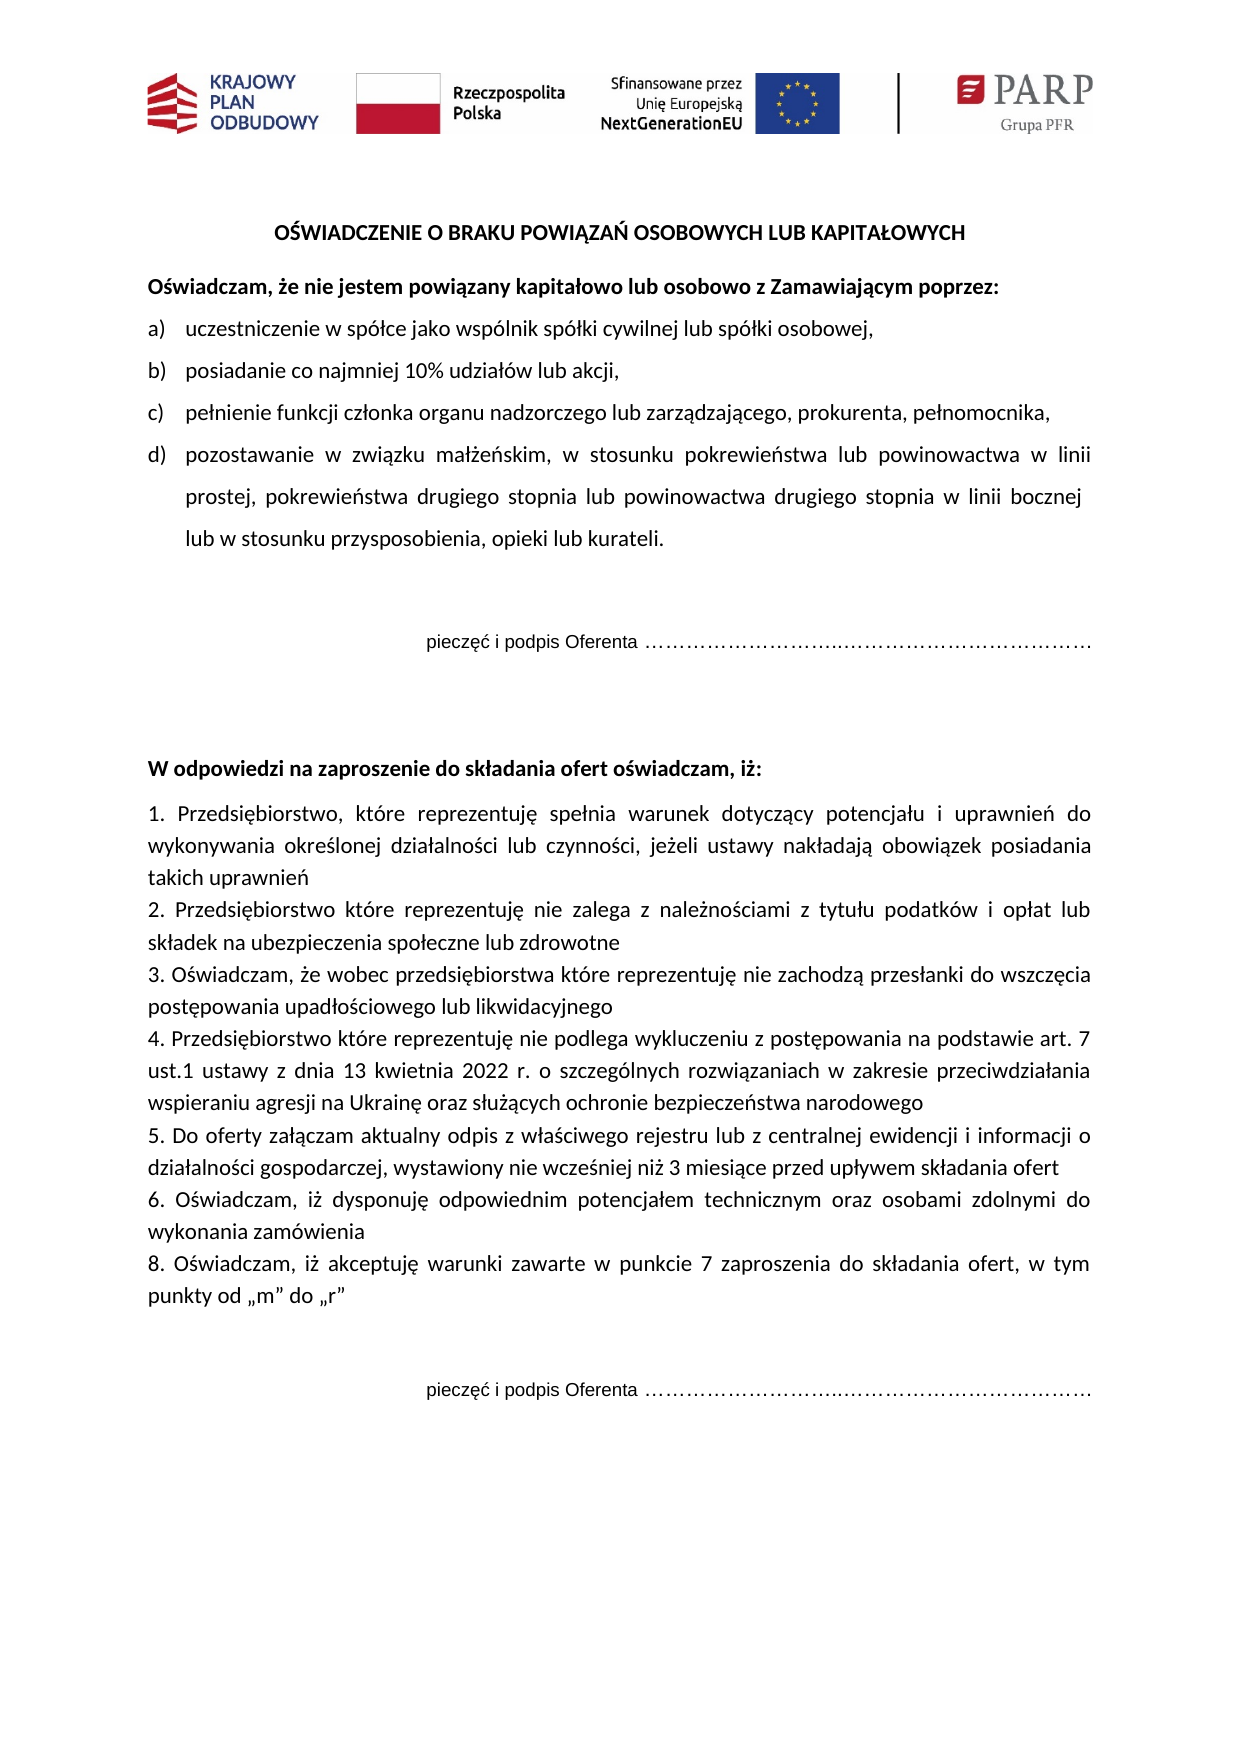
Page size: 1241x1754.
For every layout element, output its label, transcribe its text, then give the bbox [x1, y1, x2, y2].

text 5. Do oferty załączam aktualny odpis z właściwego rejestru lub z centralnej ewidencji i informacji o działalności gospodarczej, wystawiony nie wcześniej niż 3 miesiące przed upływem składania ofert [148, 1121, 1093, 1181]
text 3. Oświadczam, że wobec przedsiębiorstwa które reprezentuję nie zachodzą przesłanki do wszczęcia postępowania upadłościowego lub likwidacyjnego [148, 960, 1093, 1020]
text OŚWIADCZENIE O BRAKU POWIĄZAŃ OSOBOWYCH LUB KAPITAŁOWYCH [148, 218, 1093, 246]
text 6. Oświadczam, iż dysponuję odpowiednim potencjałem technicznym oraz osobami zdolnymi do wykonania zamówienia [148, 1185, 1093, 1245]
text 4. Przedsiębiorstwo które reprezentuję nie podlega wykluczeniu z postępowania na podstawie art. 7 ust.1 ustawy z dnia 13 kwietnia 2022 r. o szczególnych rozwiązaniach w zakresie przeciwdziałania wspieraniu agresji na Ukrainę oraz służących ochronie bezpieczeństwa narodowego [148, 1024, 1093, 1117]
list posiadanie co najmniej 10% udziałów lub akcji, [148, 356, 1093, 384]
list pozostawanie w związku małżeńskim, w stosunku pokrewieństwa lub powinowactwa w linii prostej, pokrewieństwa drugiego stopnia lub powinowactwa drugiego stopnia w linii bocznej lub w stosunku przysposobienia, opieki lub kurateli. [148, 440, 1093, 552]
text 8. Oświadczam, iż akceptuję warunki zawarte w punkcie 7 zaproszenia do składania ofert, w tym punkty od „m” do „r” [148, 1249, 1093, 1310]
list uczestniczenie w spółce jako wspólnik spółki cywilnej lub spółki osobowej, [148, 314, 1093, 342]
text 2. Przedsiębiorstwo które reprezentuję nie zalega z należnościami z tytułu podatków i opłat lub składek na ubezpieczenia społeczne lub zdrowotne [148, 895, 1093, 956]
picture [147, 73, 1093, 134]
text W odpowiedzi na zaproszenie do składania ofert oświadczam, iż: [148, 754, 1093, 782]
list pieczęć i podpis Oferenta ………………………..……………………………… [148, 629, 1093, 653]
list pieczęć i podpis Oferenta ………………………..……………………………… [148, 1376, 1093, 1400]
text 1. Przedsiębiorstwo, które reprezentuję spełnia warunek dotyczący potencjału i uprawnień do wykonywania określonej działalności lub czynności, jeżeli ustawy nakładają obowiązek posiadania takich uprawnień [148, 799, 1093, 891]
text Oświadczam, że nie jestem powiązany kapitałowo lub osobowo z Zamawiającym poprzez: [148, 272, 1093, 300]
list pełnienie funkcji członka organu nadzorczego lub zarządzającego, prokurenta, pełnomocnika, [148, 398, 1093, 426]
